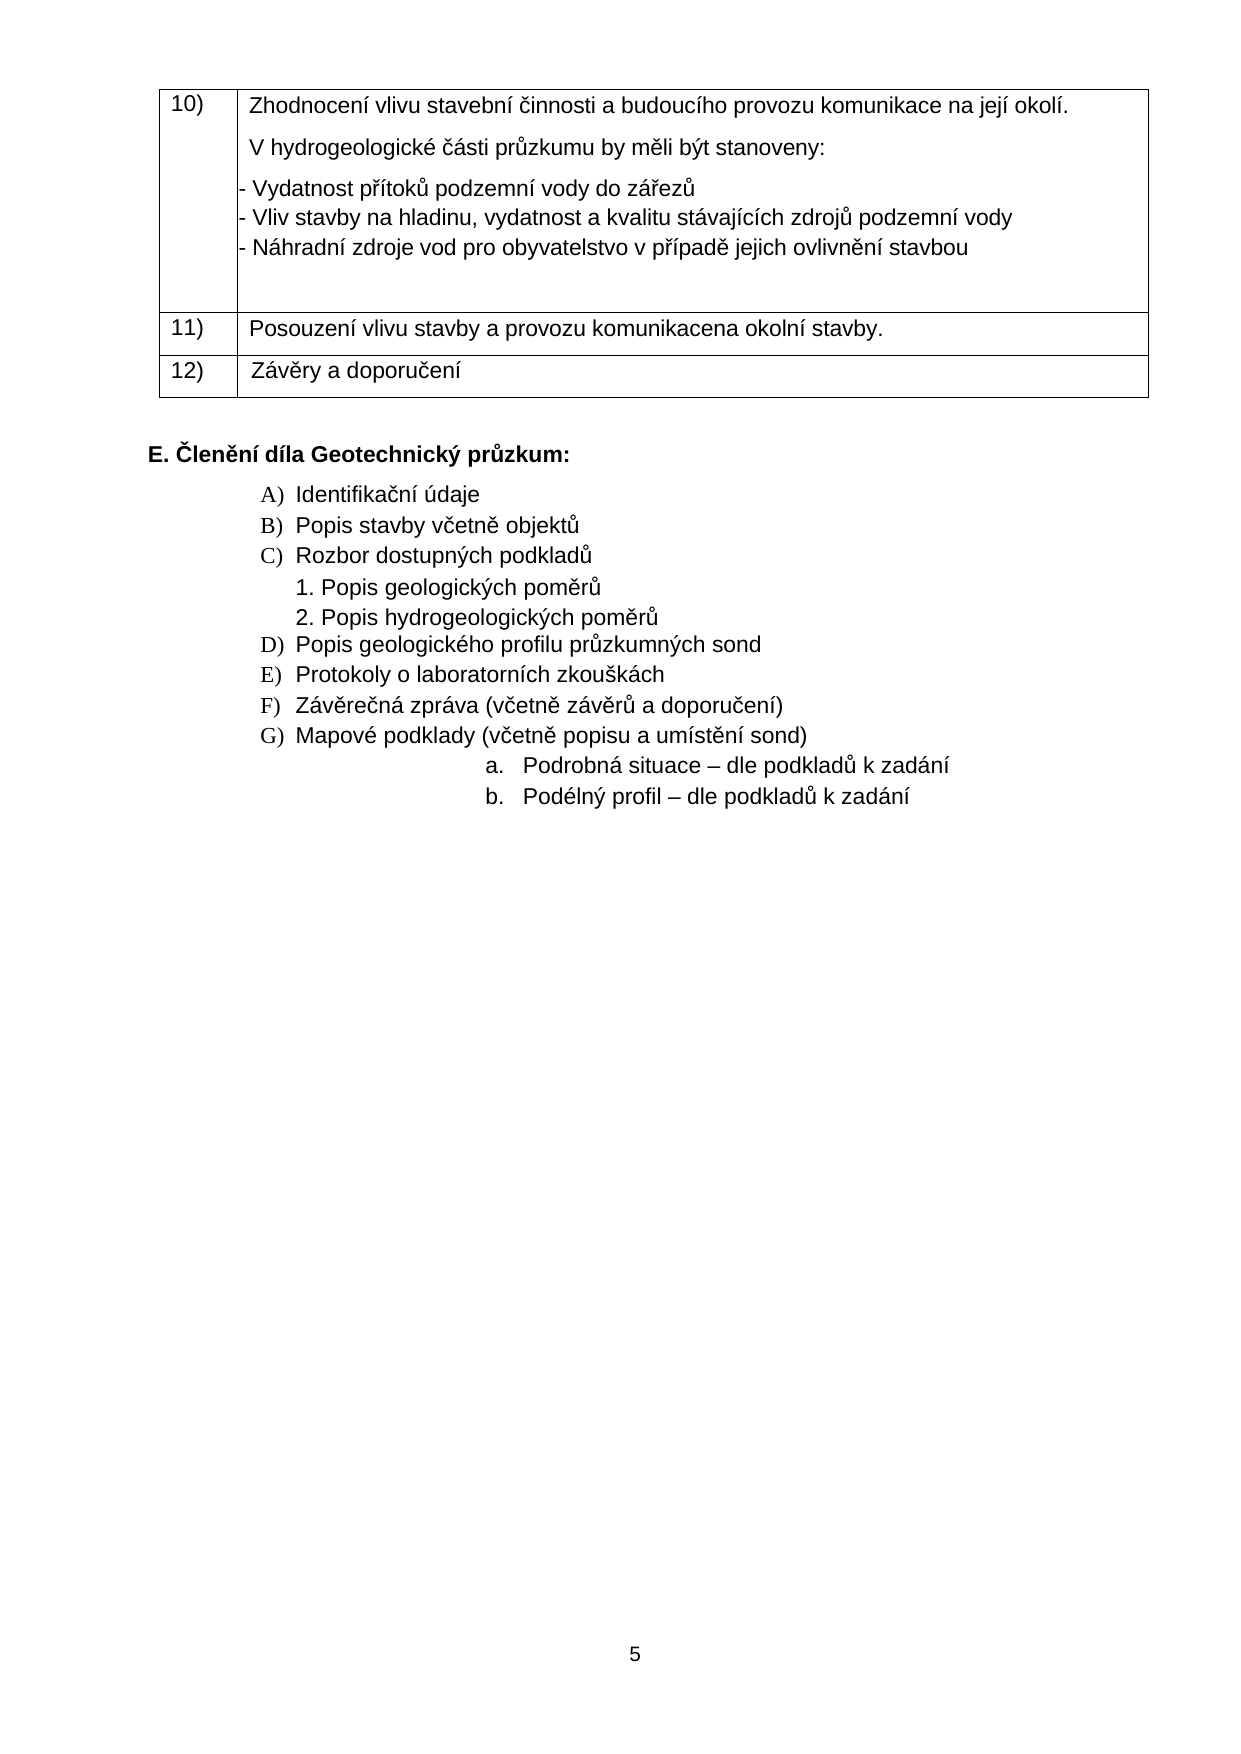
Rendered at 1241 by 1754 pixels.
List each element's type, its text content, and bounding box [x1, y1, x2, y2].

table_cell Zhodnocení vlivu stavební činnosti a budoucího provozu komunikace na její okolí. V hydrogeologické části průzkumu by měli být stanoveny: - Vydatnost přítoků podzemní vody do zářezů - Vliv stavby na hladinu, vydatnost a kvalitu stávajících zdrojů podzemní vody - Náhradní zdroje vod pro obyvatelstvo v případě jejich ovlivnění stavbou [238, 90, 1148, 312]
text E. Členění díla Geotechnický průzkum: [148, 439, 1122, 469]
list Závěrečná zpráva (včetně závěrů a doporučení) [260, 692, 1122, 718]
text 2. Popis hydrogeologických poměrů [295, 602, 1122, 631]
table_cell Posouzení vlivu stavby a provozu komunikacena okolní stavby. [238, 313, 1148, 355]
list Rozbor dostupných podkladů [260, 542, 1122, 568]
table_cell Závěry a doporučení [238, 356, 1148, 397]
list Protokoly o laboratorních zkouškách [260, 661, 1122, 688]
list Mapové podklady (včetně popisu a umístění sond) [260, 722, 1122, 748]
table_cell 11) [160, 313, 237, 355]
table_cell 10) [160, 90, 237, 312]
table_cell 12) [160, 356, 237, 397]
list Podélný profil – dle podkladů k zadání [485, 783, 1122, 809]
list Podrobná situace – dle podkladů k zadání [485, 752, 1122, 779]
text 1. Popis geologických poměrů [295, 572, 1122, 602]
list Popis stavby včetně objektů [260, 512, 1122, 538]
list Popis geologického profilu průzkumných sond [260, 631, 1122, 657]
list Identifikační údaje [260, 481, 1122, 508]
